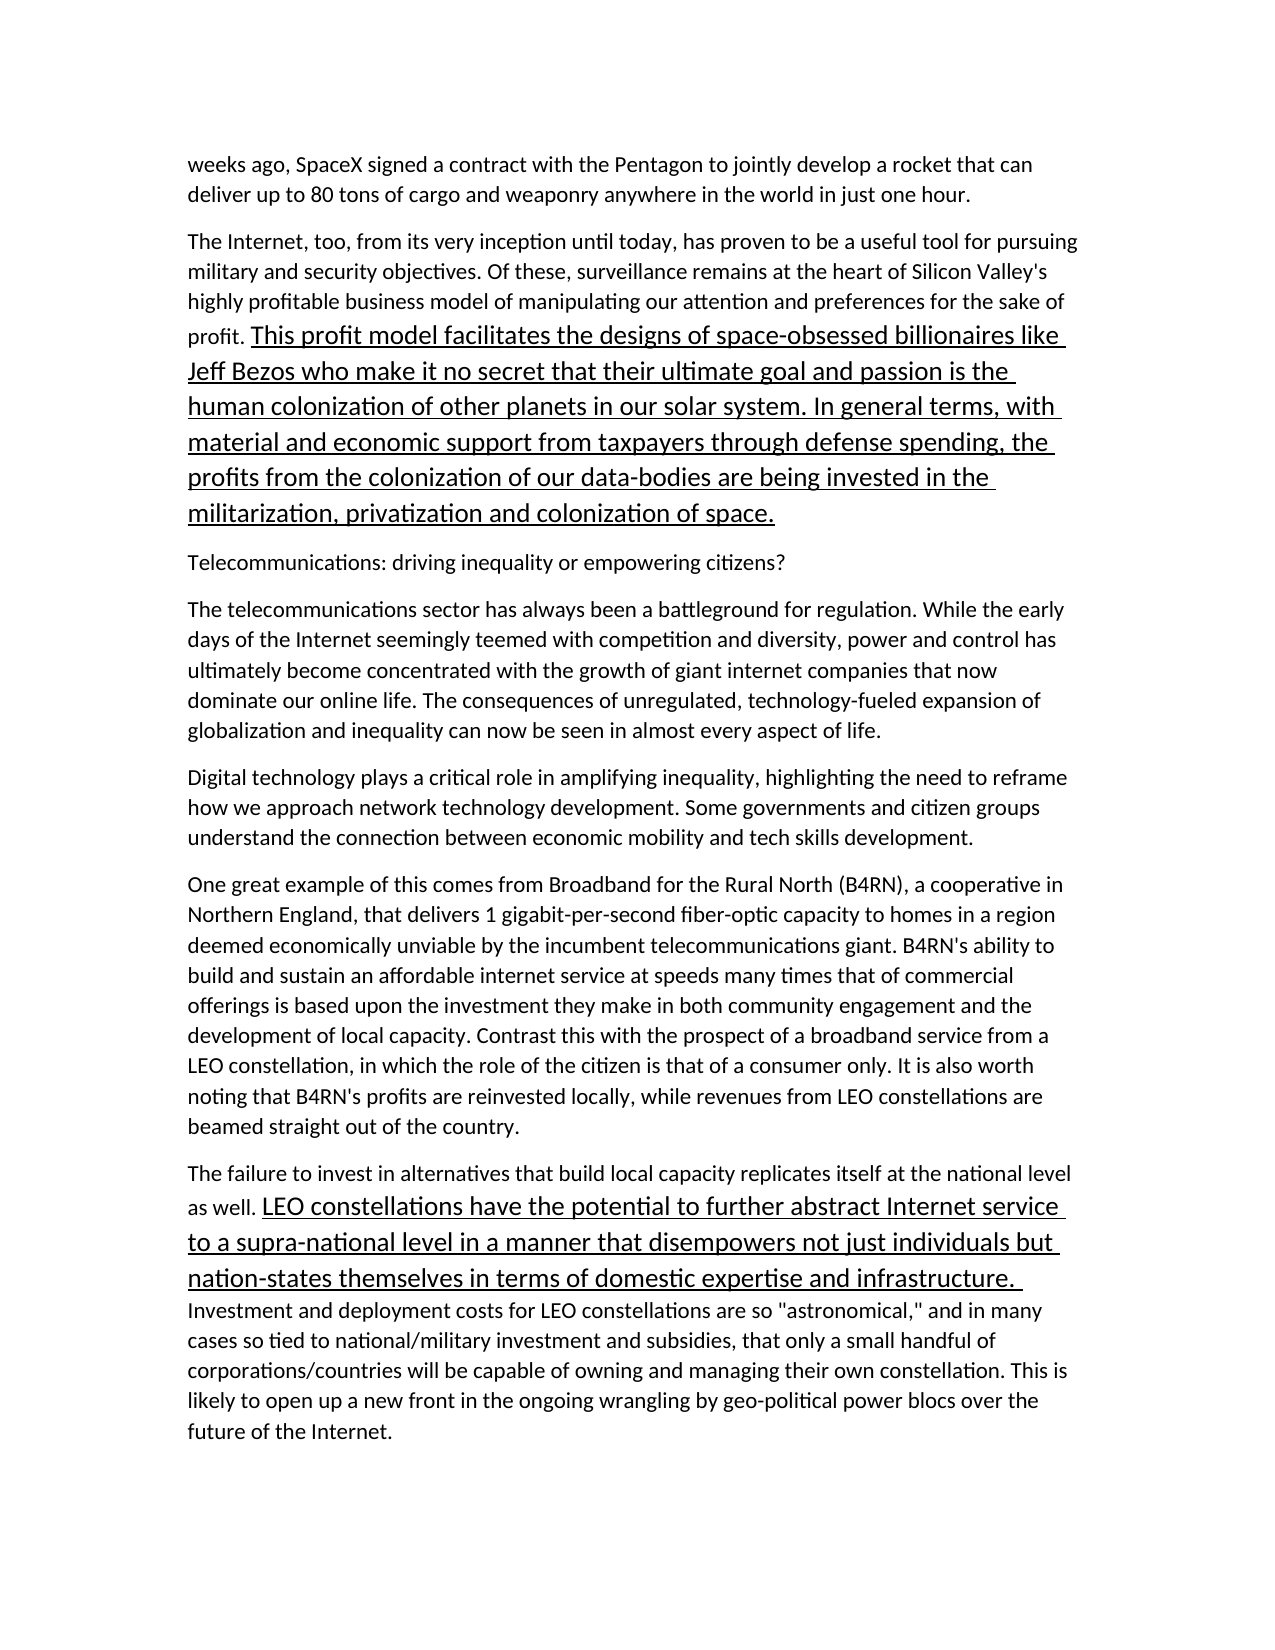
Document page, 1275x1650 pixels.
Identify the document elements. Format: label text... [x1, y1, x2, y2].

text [187, 150, 1087, 208]
text Digital technology plays a critical role in amplifying inequality, highlighting the need to reframe how we approach network technology development. Some governments and citizen groups understand the connection between economic mobility and tech skills development. [187, 763, 1087, 852]
text One great example of this comes from Broadband for the Rural North (B4RN), a cooperative in Northern England, that delivers 1 gigabit-per-second fiber-optic capacity to homes in a region deemed economically unviable by the incumbent telecommunications giant. B4RN's ability to build and sustain an affordable internet service at speeds many times that of commercial offerings is based upon the investment they make in both community engagement and the development of local capacity. Contrast this with the prospect of a broadband service from a LEO constellation, in which the role of the citizen is that of a consumer only. It is also worth noting that B4RN's profits are reinvested locally, while revenues from LEO constellations are beamed straight out of the country. [187, 870, 1087, 1140]
text Telecommunications: driving inequality or empowering citizens? [187, 548, 1087, 577]
text The telecommunications sector has always been a battleground for regulation. While the early days of the Internet seemingly teemed with competition and diversity, power and control has ultimately become concentrated with the growth of giant internet companies that now dominate our online life. The consequences of unregulated, technology-fueled expansion of globalization and inequality can now be seen in almost every aspect of life. [187, 595, 1087, 744]
text The Internet, too, from its very inception until today, has proven to be a useful tool for pursuing military and security objectives. Of these, surveillance remains at the heart of Silicon Valley's highly profitable business model of manipulating our attention and preferences for the sake of profit. This profit model facilitates the designs of space-obsessed billionaires like Jeff Bezos who make it no secret that their ultimate goal and passion is the human colonization of other planets in our solar system. In general terms, with material and economic support from taxpayers through defense spending, the profits from the colonization of our data-bodies are being invested in the militarization, privatization and colonization of space. [187, 227, 1087, 529]
text The failure to invest in alternatives that build local capacity replicates itself at the national level as well. LEO constellations have the potential to further abstract Internet service to a supra-national level in a manner that disempowers not just individuals but nation-states themselves in terms of domestic expertise and infrastructure. Investment and deployment costs for LEO constellations are so "astronomical," and in many cases so tied to national/military investment and subsidies, that only a small handful of corporations/countries will be capable of owning and managing their own constellation. This is likely to open up a new front in the ongoing wrangling by geo-political power blocs over the future of the Internet. [187, 1159, 1087, 1445]
